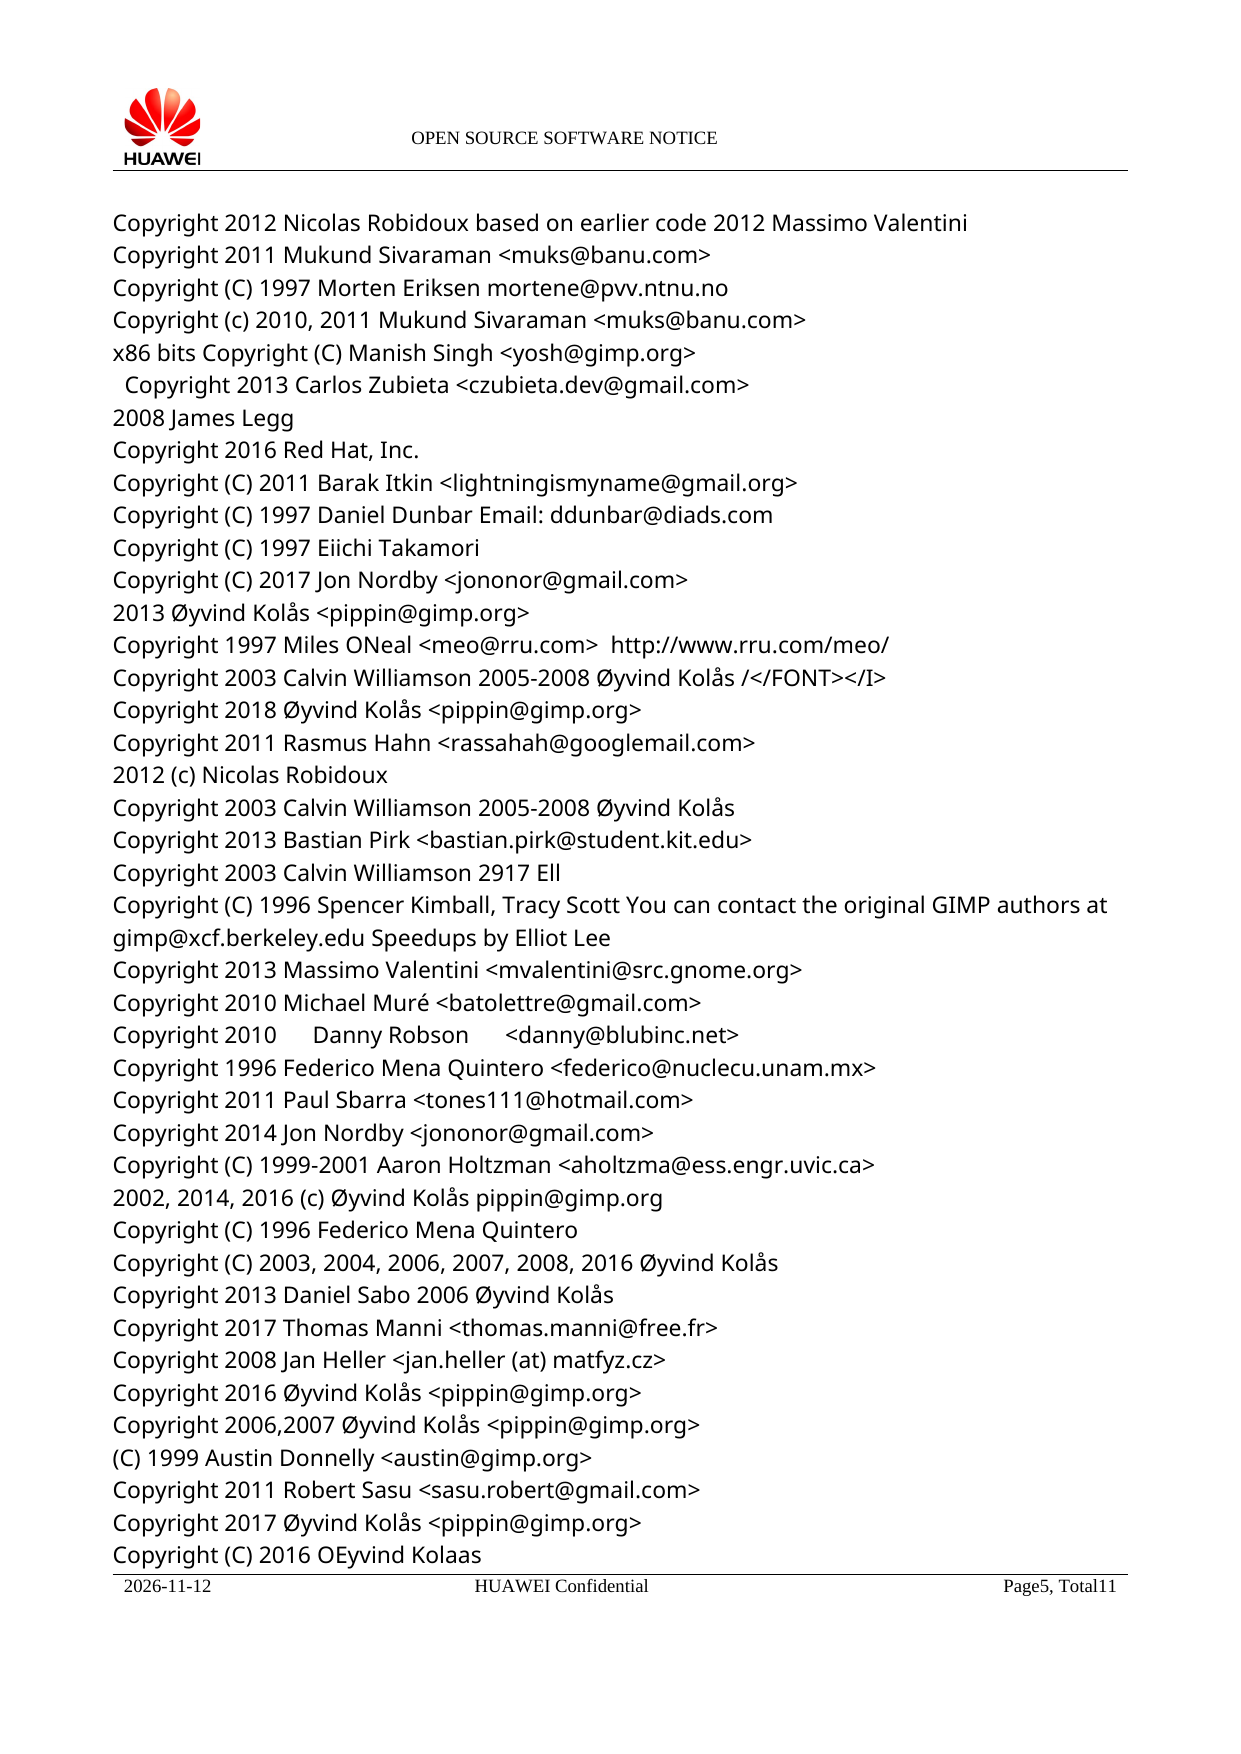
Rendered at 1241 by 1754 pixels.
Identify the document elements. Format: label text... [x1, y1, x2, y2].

picture [124, 88, 201, 165]
